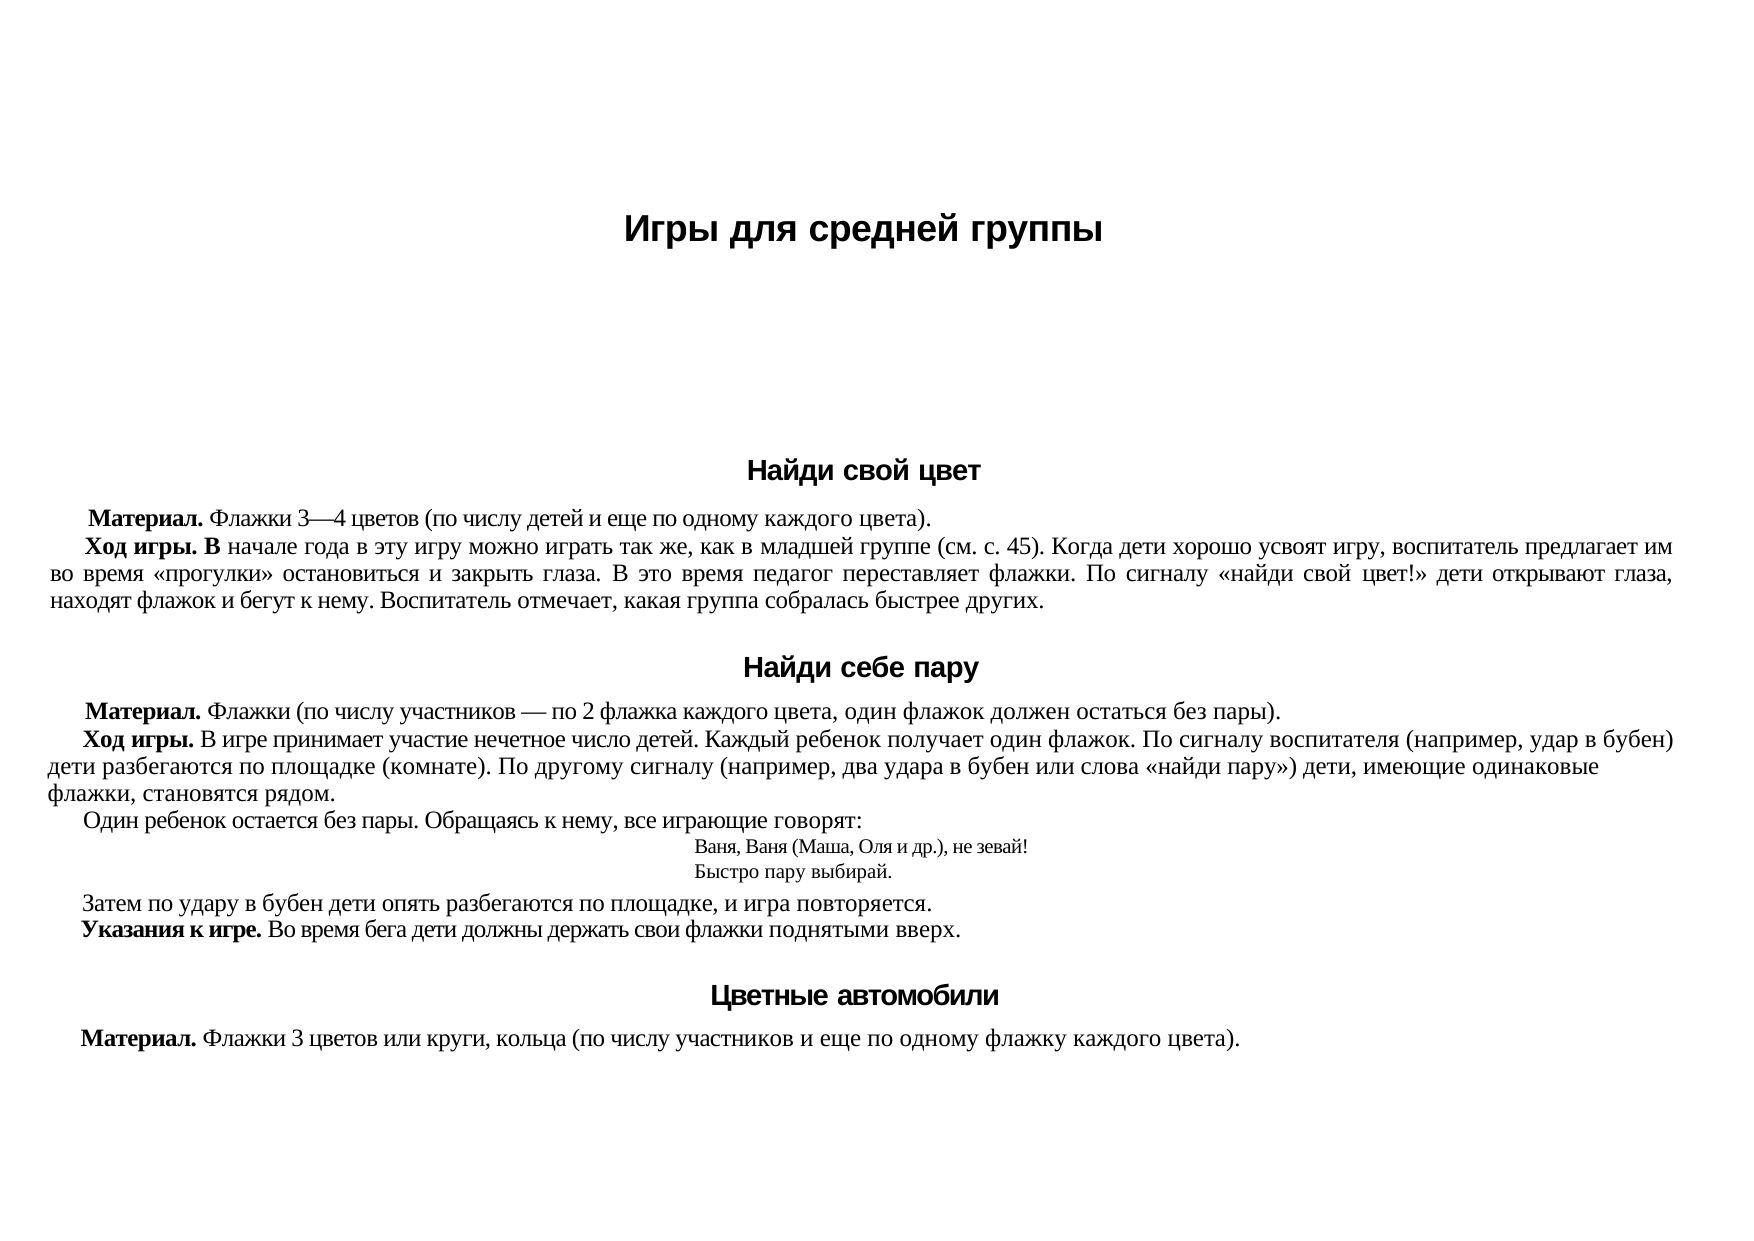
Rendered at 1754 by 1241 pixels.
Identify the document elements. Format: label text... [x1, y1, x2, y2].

text Материал. Флажки (по числу участников — по 2 флажка каждого цвета, один флажок должен остаться без пары). [50, 698, 1671, 725]
text Быстро пару выбирай. [259, 861, 1499, 883]
text Найди себе пару [44, 649, 1678, 683]
text Цветные автомобили [44, 978, 1667, 1012]
text Найди свой цвет [45, 453, 1683, 486]
text Затем по удару в бубен дети опять разбегаются по площадке, и игра повторяется. [46, 892, 1683, 917]
text Игры для средней группы [44, 211, 1683, 249]
text Ваня, Ваня (Маша, Оля и др.), не зевай! [259, 836, 1499, 858]
text Материал. Флажки 3 цветов или круги, кольца (по числу участников и еще по одному флажку каждого цвета). [44, 1026, 1665, 1051]
text Один ребенок остается без пары. Обращаясь к нему, все играющие говорят: [47, 809, 1668, 833]
text Ход игры. В начале года в эту игру можно играть так же, как в младшей группе (см. с. 45). Когда дети хорошо усвоят игру, воспитатель предлагает им во время «прогулки» остановиться и закрыть глаза. В это время педагог переставляет флажки. По сигналу «найди свой цвет!» дети открывают глаза, находят флажок и бегут к нему. Воспитатель отмечает, какая группа собралась быстрее других. [50, 533, 1673, 614]
text Материал. Флажки 3—4 цветов (по числу детей и еще по одному каждого цвета). [52, 506, 1674, 532]
text Указания к игре. Во время бега дети должны держать свои флажки поднятыми вверх. [45, 918, 1683, 942]
text Ход игры. В игре принимает участие нечетное число детей. Каждый ребенок получает один флажок. По сигналу воспитателя (например, удар в бубен) дети разбегаются по площадке (комнате). По другому сигналу (например, два удара в бубен или слова «найди пару») дети, имеющие одинаковые флажки, становятся рядом. [47, 726, 1683, 807]
